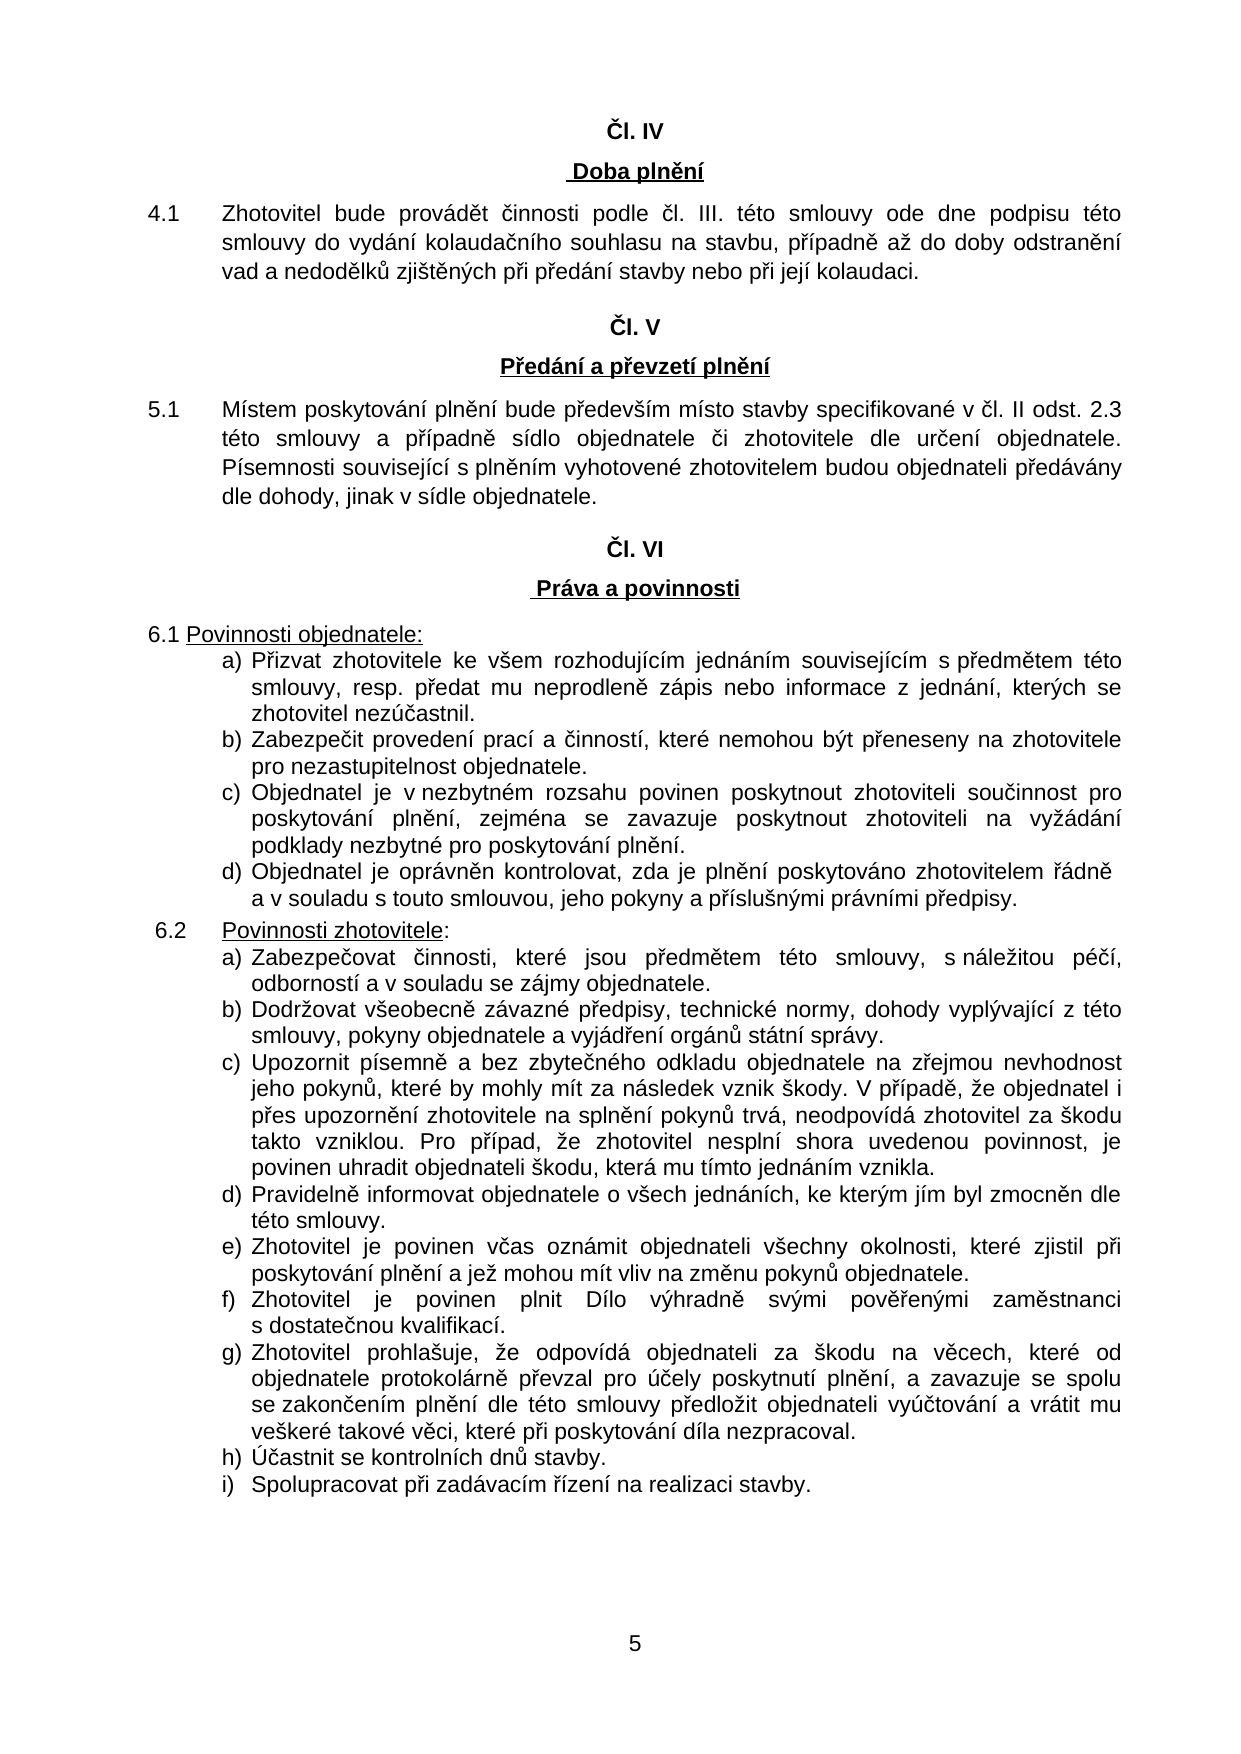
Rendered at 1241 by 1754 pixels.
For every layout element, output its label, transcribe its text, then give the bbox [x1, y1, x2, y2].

list Dodržovat všeobecně závazné předpisy, technické normy, dohody vyplývající z této smlouvy, pokyny objednatele a vyjádření orgánů státní správy. [222, 996, 1122, 1049]
subtitle Předání a převzetí plnění [148, 353, 1122, 379]
subtitle Práva a povinnosti [148, 575, 1122, 602]
list Spolupracovat při zadávacím řízení na realizaci stavby. [222, 1471, 1122, 1497]
list Objednatel je oprávněn kontrolovat, zda je plnění poskytováno zhotovitelem řádně a v souladu s touto smlouvou, jeho pokyny a příslušnými právními předpisy. [222, 858, 1122, 911]
list Povinnosti objednatele: [148, 621, 1122, 647]
list Pravidelně informovat objednatele o všech jednáních, ke kterým jím byl zmocněn dle této smlouvy. [222, 1181, 1122, 1233]
list Místem poskytování plnění bude především místo stavby specifikované v čl. II odst. 2.3 této smlouvy a případně sídlo objednatele či zhotovitele dle určení objednatele. Písemnosti související s plněním vyhotovené zhotovitelem budou objednateli předávány dle dohody, jinak v sídle objednatele. [148, 393, 1122, 509]
list Přizvat zhotovitele ke všem rozhodujícím jednáním souvisejícím s předmětem této smlouvy, resp. předat mu neprodleně zápis nebo informace z jednání, kterých se zhotovitel nezúčastnil. [222, 647, 1122, 726]
list Povinnosti zhotovitele: [154, 917, 1122, 943]
list Zabezpečit provedení prací a činností, které nemohou být přeneseny na zhotovitele pro nezastupitelnost objednatele. [222, 726, 1122, 779]
list Objednatel je v nezbytném rozsahu povinen poskytnout zhotoviteli součinnost pro poskytování plnění, zejména se zavazuje poskytnout zhotoviteli na vyžádání podklady nezbytné pro poskytování plnění. [222, 779, 1122, 858]
subtitle Čl. VI [148, 536, 1122, 562]
subtitle Čl. V [148, 314, 1122, 340]
subtitle Čl. IV [148, 118, 1122, 144]
list Zhotovitel prohlašuje, že odpovídá objednateli za škodu na věcech, které od objednatele protokolárně převzal pro účely poskytnutí plnění, a zavazuje se spolu se zakončením plnění dle této smlouvy předložit objednateli vyúčtování a vrátit mu veškeré takové věci, které při poskytování díla nezpracoval. [222, 1339, 1122, 1444]
list Zhotovitel bude provádět činnosti podle čl. III. této smlouvy ode dne podpisu této smlouvy do vydání kolaudačního souhlasu na stavbu, případně až do doby odstranění vad a nedodělků zjištěných při předání stavby nebo při její kolaudaci. [148, 197, 1122, 284]
list Zabezpečovat činnosti, které jsou předmětem této smlouvy, s náležitou péčí, odborností a v souladu se zájmy objednatele. [222, 943, 1122, 996]
list Zhotovitel je povinen včas oznámit objednateli všechny okolnosti, které zjistil při poskytování plnění a jež mohou mít vliv na změnu pokynů objednatele. [222, 1233, 1122, 1286]
subtitle Doba plnění [148, 158, 1122, 184]
list Zhotovitel je povinen plnit Dílo výhradně svými pověřenými zaměstnanci s dostatečnou kvalifikací. [222, 1286, 1122, 1339]
list Účastnit se kontrolních dnů stavby. [222, 1444, 1122, 1471]
list Upozornit písemně a bez zbytečného odkladu objednatele na zřejmou nevhodnost jeho pokynů, které by mohly mít za následek vznik škody. V případě, že objednatel i přes upozornění zhotovitele na splnění pokynů trvá, neodpovídá zhotovitel za škodu takto vzniklou. Pro případ, že zhotovitel nesplní shora uvedenou povinnost, je povinen uhradit objednateli škodu, která mu tímto jednáním vznikla. [222, 1049, 1122, 1181]
